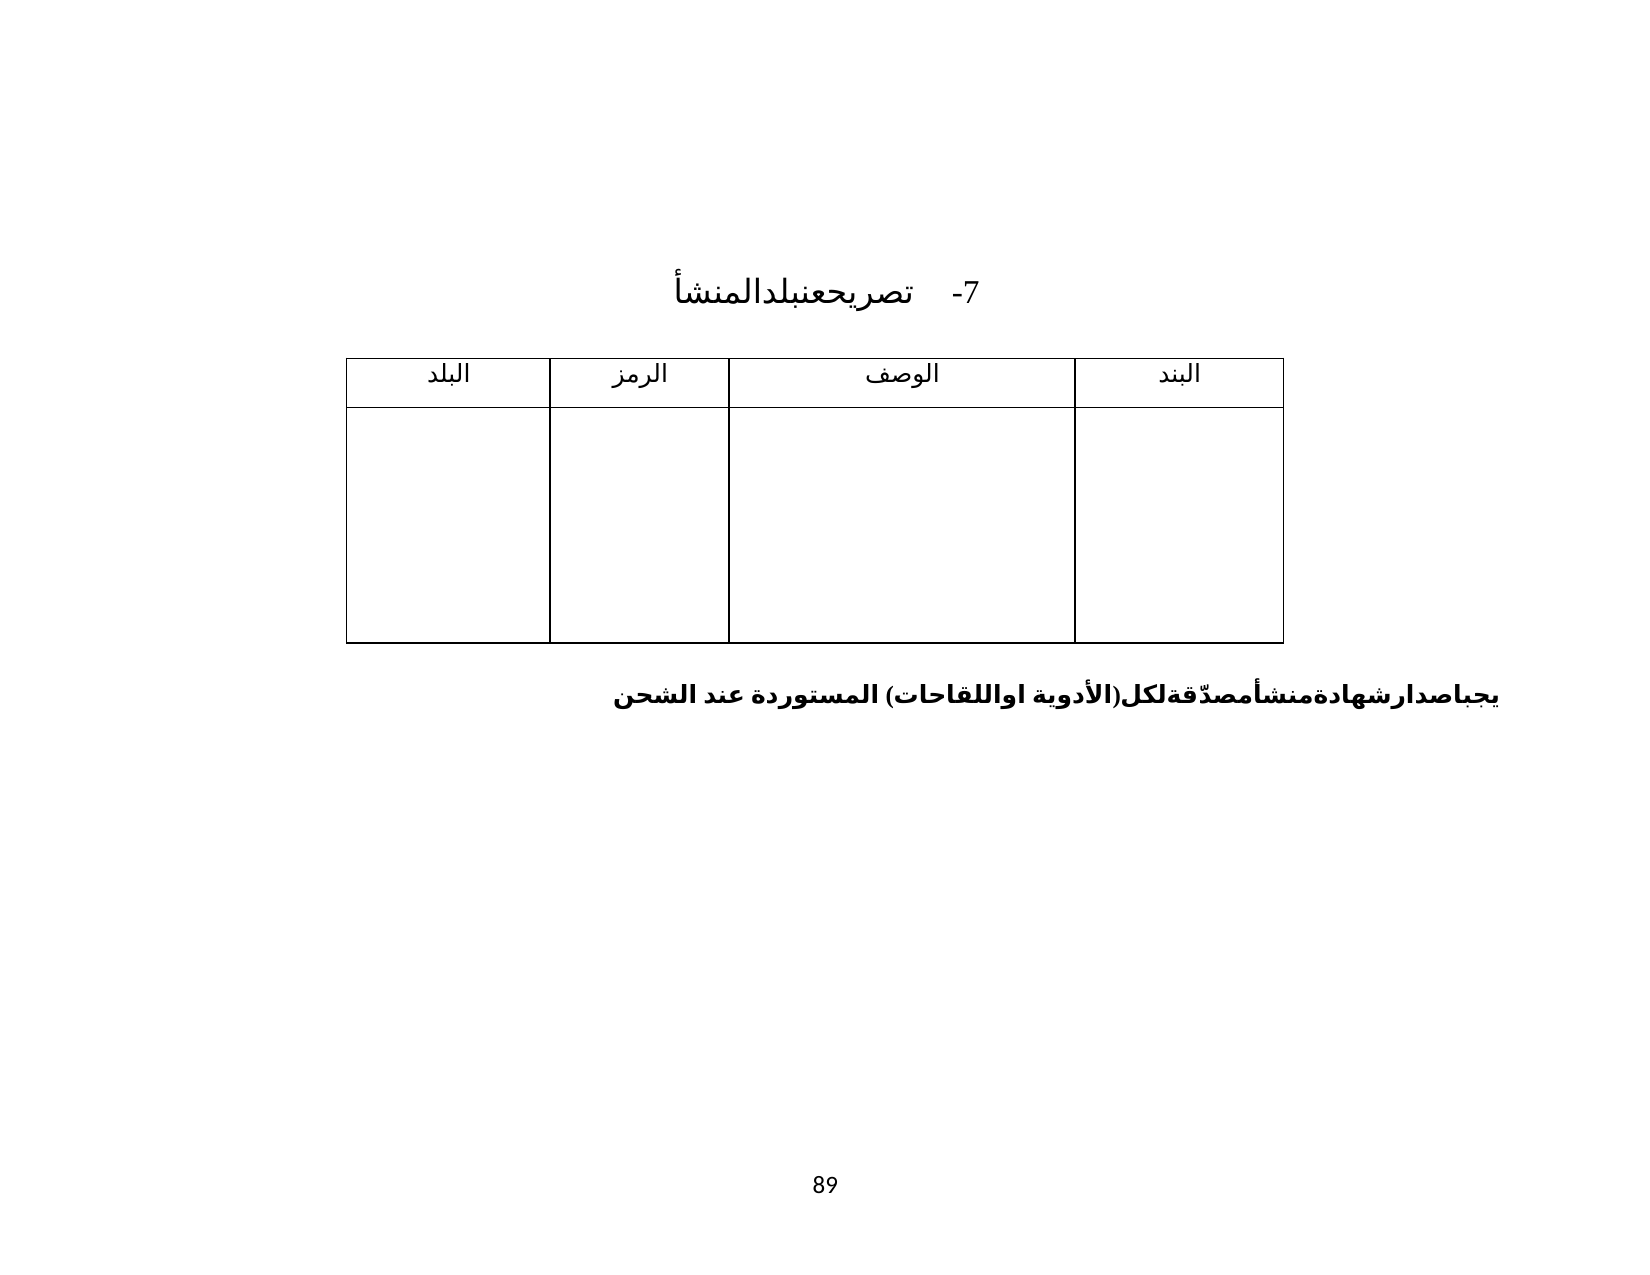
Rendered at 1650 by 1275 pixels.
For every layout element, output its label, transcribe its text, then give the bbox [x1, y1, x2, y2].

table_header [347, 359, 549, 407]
subtitle يجباصدارشهادةمنشأمصدّقةلكل(الأدوية اواللقاحات) المستوردة عند الشحن [150, 681, 1500, 709]
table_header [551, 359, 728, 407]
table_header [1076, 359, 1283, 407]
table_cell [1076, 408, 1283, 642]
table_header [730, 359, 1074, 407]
list تصريحعنبلدالمنشأ [150, 272, 1475, 311]
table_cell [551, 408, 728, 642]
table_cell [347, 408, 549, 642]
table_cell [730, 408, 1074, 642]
